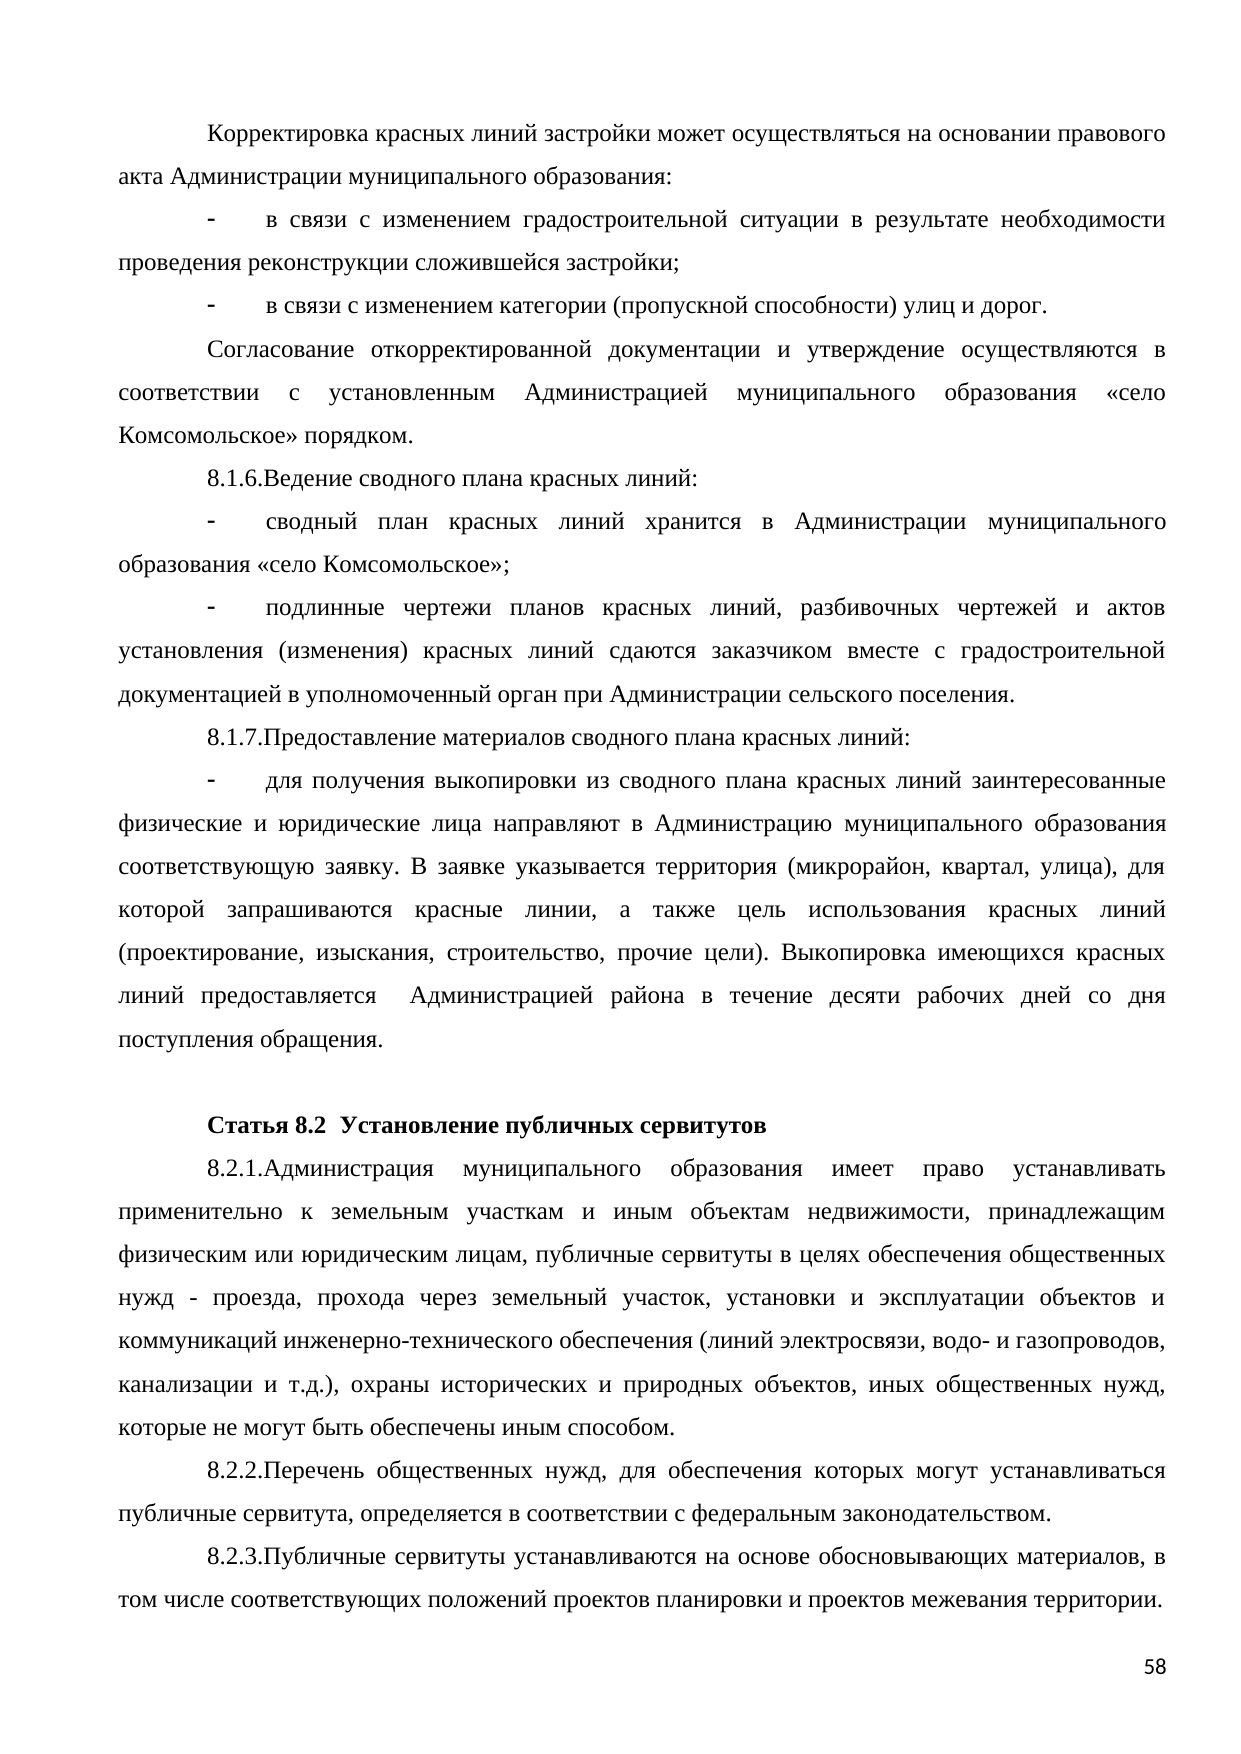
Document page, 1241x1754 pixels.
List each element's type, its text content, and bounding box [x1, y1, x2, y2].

list подлинные чертежи планов красных линий, разбивочных чертежей и актов установления (изменения) красных линий сдаются заказчиком вместе с градостроительной документацией в уполномоченный орган при Администрации сельского поселения. [118, 592, 1167, 707]
text 8.1.7.Предоставление материалов сводного плана красных линий: [118, 722, 1167, 751]
text Согласование откорректированной документации и утверждение осуществляются в соответствии с установленным Администрацией муниципального образования «село Комсомольское» порядком. [118, 334, 1167, 449]
text 8.2.1.Администрация муниципального образования имеет право устанавливать применительно к земельным участкам и иным объектам недвижимости, принадлежащим физическим или юридическим лицам, публичные сервитуты в целях обеспечения общественных нужд - проезда, прохода через земельный участок, установки и эксплуатации объектов и коммуникаций инженерно-технического обеспечения (линий электросвязи, водо- и газопроводов, канализации и т.д.), охраны исторических и природных объектов, иных общественных нужд, которые не могут быть обеспечены иным способом. [118, 1153, 1167, 1441]
list в связи с изменением категории (пропускной способности) улиц и дорог. [118, 291, 1167, 319]
list Установление публичных сервитутов [118, 1110, 1167, 1139]
list сводный план красных линий хранится в Администрации муниципального образования «село Комсомольское»; [118, 506, 1167, 578]
text 8.2.2.Перечень общественных нужд, для обеспечения которых могут устанавливаться публичные сервитута, определяется в соответствии с федеральным законодательством. [118, 1455, 1167, 1527]
text 8.1.6.Ведение сводного плана красных линий: [118, 463, 1167, 492]
text 8.2.3.Публичные сервитуты устанавливаются на основе обосновывающих материалов, в том числе соответствующих положений проектов планировки и проектов межевания территории. [118, 1541, 1167, 1613]
list в связи с изменением градостроительной ситуации в результате необходимости проведения реконструкции сложившейся застройки; [118, 204, 1167, 276]
list для получения выкопировки из сводного плана красных линий заинтересованные физические и юридические лица направляют в Администрацию муниципального образования соответствующую заявку. В заявке указывается территория (микрорайон, квартал, улица), для которой запрашиваются красные линии, а также цель использования красных линий (проектирование, изыскания, строительство, прочие цели). Выкопировка имеющихся красных линий предоставляется Администрацией района в течение десяти рабочих дней со дня поступления обращения. [118, 765, 1167, 1052]
text Корректировка красных линий застройки может осуществляться на основании правового акта Администрации муниципального образования: [118, 118, 1167, 190]
